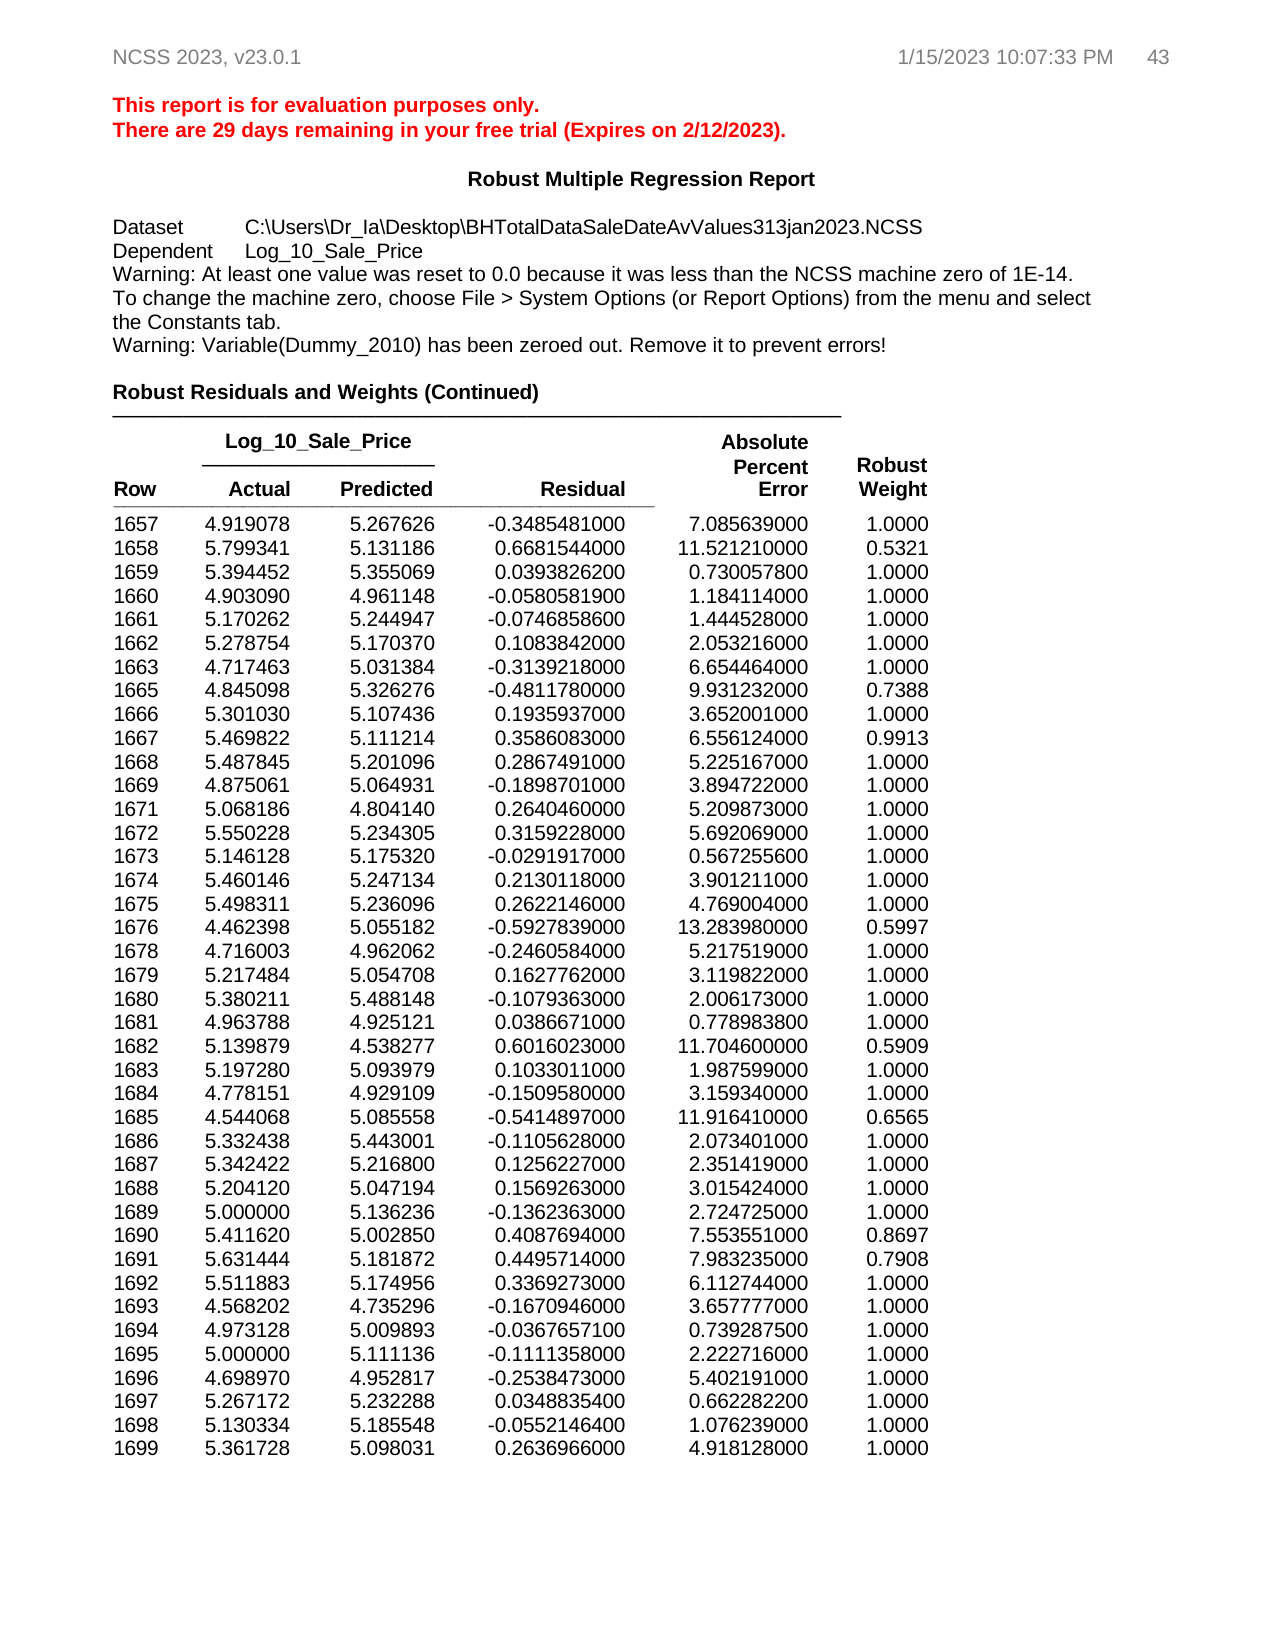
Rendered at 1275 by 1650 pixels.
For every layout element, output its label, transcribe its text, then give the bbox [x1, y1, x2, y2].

text Robust Residuals and Weights (Continued) [112, 381, 1181, 404]
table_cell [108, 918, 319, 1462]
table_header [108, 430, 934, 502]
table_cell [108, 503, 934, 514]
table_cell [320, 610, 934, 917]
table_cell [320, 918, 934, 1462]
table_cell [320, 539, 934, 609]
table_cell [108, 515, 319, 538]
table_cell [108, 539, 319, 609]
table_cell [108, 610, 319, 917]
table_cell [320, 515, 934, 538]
text ──────────────────────────────────────────────────────────────────────── [112, 404, 1181, 428]
